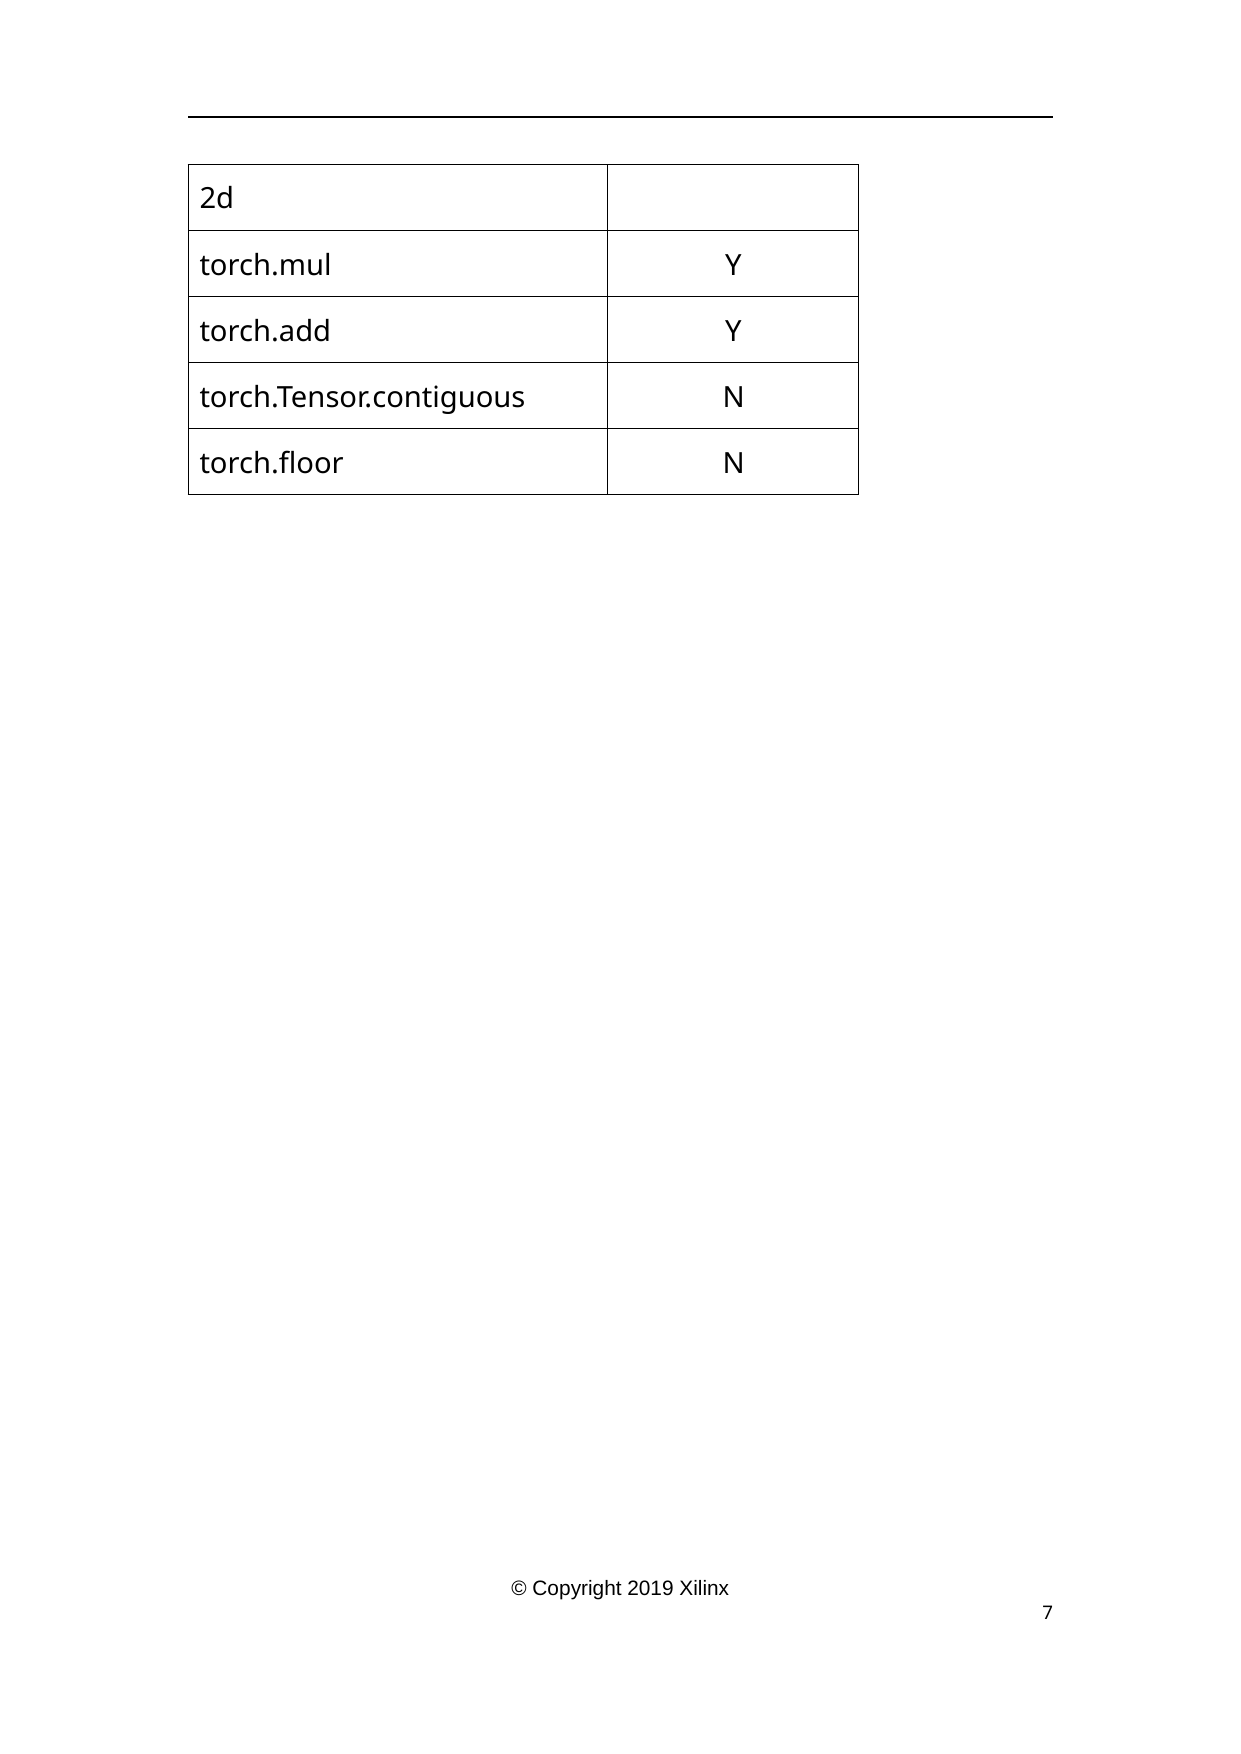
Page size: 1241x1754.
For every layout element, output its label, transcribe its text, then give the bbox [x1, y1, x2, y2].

table_cell torch.add [189, 297, 607, 362]
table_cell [189, 165, 607, 230]
table_cell Y [608, 231, 858, 296]
table_cell torch.mul [189, 231, 607, 296]
table_cell torch.floor [189, 429, 607, 494]
table_cell N [608, 429, 858, 494]
table_cell Y [608, 165, 858, 230]
table_cell Y [608, 297, 858, 362]
table_cell N [608, 363, 858, 428]
table_cell torch.Tensor.contiguous [189, 363, 607, 428]
